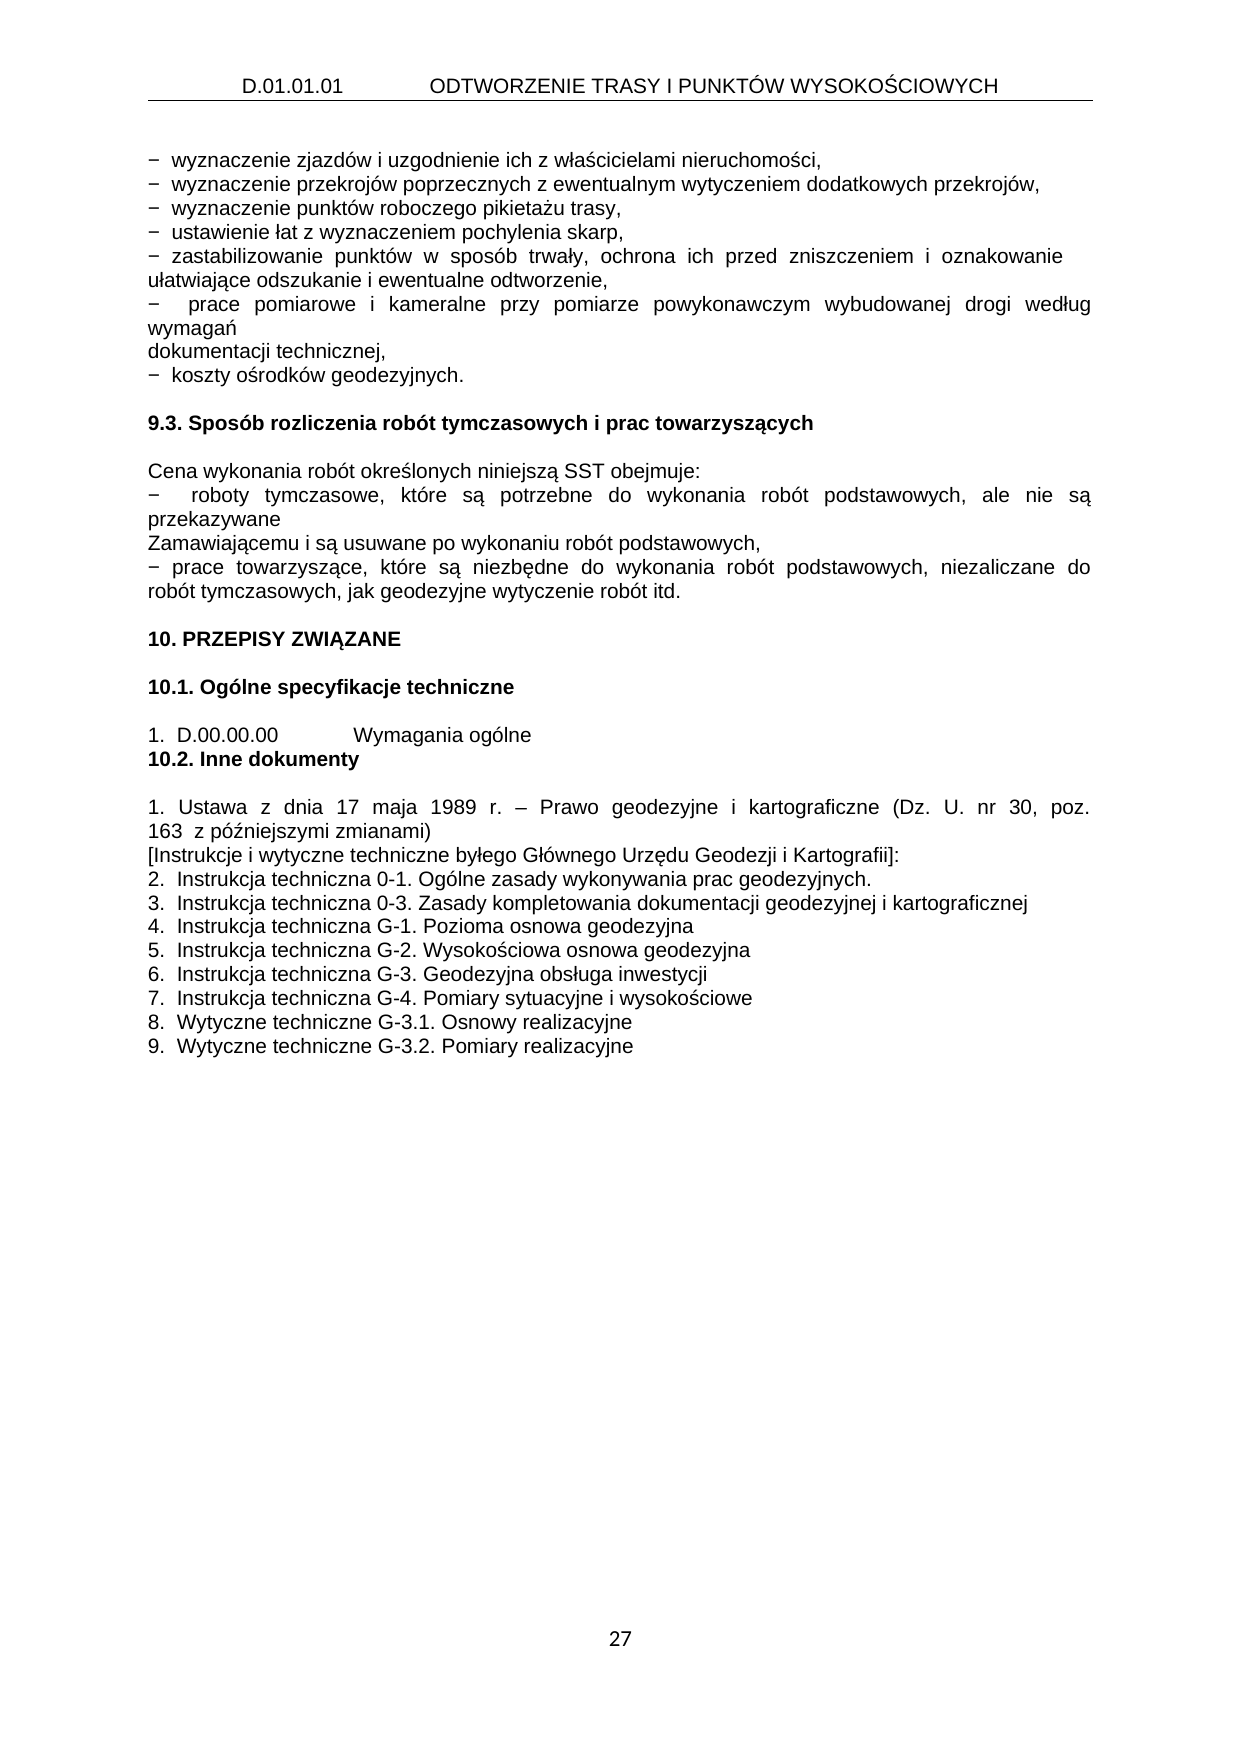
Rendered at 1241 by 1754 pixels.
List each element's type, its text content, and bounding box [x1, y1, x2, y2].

text 5. Instrukcja techniczna G-2. Wysokościowa osnowa geodezyjna [148, 938, 1093, 962]
text 9. Wytyczne techniczne G-3.2. Pomiary realizacyjne [148, 1034, 1093, 1058]
text − roboty tymczasowe, które są potrzebne do wykonania robót podstawowych, ale nie są przekazywane [148, 483, 1093, 531]
text 3. Instrukcja techniczna 0-3. Zasady kompletowania dokumentacji geodezyjnej i kartograficznej [148, 890, 1093, 914]
text 4. Instrukcja techniczna G-1. Pozioma osnowa geodezyjna [148, 914, 1093, 938]
text [Instrukcje i wytyczne techniczne byłego Głównego Urzędu Geodezji i Kartografii]: [148, 842, 1093, 866]
text 8. Wytyczne techniczne G-3.1. Osnowy realizacyjne [148, 1010, 1093, 1034]
text ułatwiające odszukanie i ewentualne odtworzenie, [148, 267, 1093, 291]
text Cena wykonania robót określonych niniejszą SST obejmuje: [148, 459, 1093, 483]
text − wyznaczenie zjazdów i uzgodnienie ich z właścicielami nieruchomości, [148, 148, 1093, 172]
text 7. Instrukcja techniczna G-4. Pomiary sytuacyjne i wysokościowe [148, 986, 1093, 1010]
text − zastabilizowanie punktów w sposób trwały, ochrona ich przed zniszczeniem i oznakowanie [148, 243, 1093, 267]
text 1. Ustawa z dnia 17 maja 1989 r. – Prawo geodezyjne i kartograficzne (Dz. U. nr 30, poz. 163 z późniejszymi zmianami) [148, 794, 1093, 842]
text − wyznaczenie punktów roboczego pikietażu trasy, [148, 196, 1093, 219]
text dokumentacji technicznej, [148, 339, 1093, 363]
text 2. Instrukcja techniczna 0-1. Ogólne zasady wykonywania prac geodezyjnych. [148, 866, 1093, 890]
text 6. Instrukcja techniczna G-3. Geodezyjna obsługa inwestycji [148, 962, 1093, 986]
text 10.1. Ogólne specyfikacje techniczne [148, 675, 1093, 699]
text 10.2. Inne dokumenty [148, 747, 1093, 771]
text 10. PRZEPISY ZWIĄZANE [148, 627, 1093, 651]
text − wyznaczenie przekrojów poprzecznych z ewentualnym wytyczeniem dodatkowych przekrojów, [148, 172, 1093, 196]
text 1. D.00.00.00 Wymagania ogólne [148, 723, 1093, 747]
text − prace pomiarowe i kameralne przy pomiarze powykonawczym wybudowanej drogi według wymagań [148, 291, 1093, 339]
text − prace towarzyszące, które są niezbędne do wykonania robót podstawowych, niezaliczane do robót tymczasowych, jak geodezyjne wytyczenie robót itd. [148, 555, 1093, 603]
text 9.3. Sposób rozliczenia robót tymczasowych i prac towarzyszących [148, 411, 1093, 435]
text − ustawienie łat z wyznaczeniem pochylenia skarp, [148, 219, 1093, 243]
text Zamawiającemu i są usuwane po wykonaniu robót podstawowych, [148, 531, 1093, 555]
text − koszty ośrodków geodezyjnych. [148, 363, 1093, 387]
